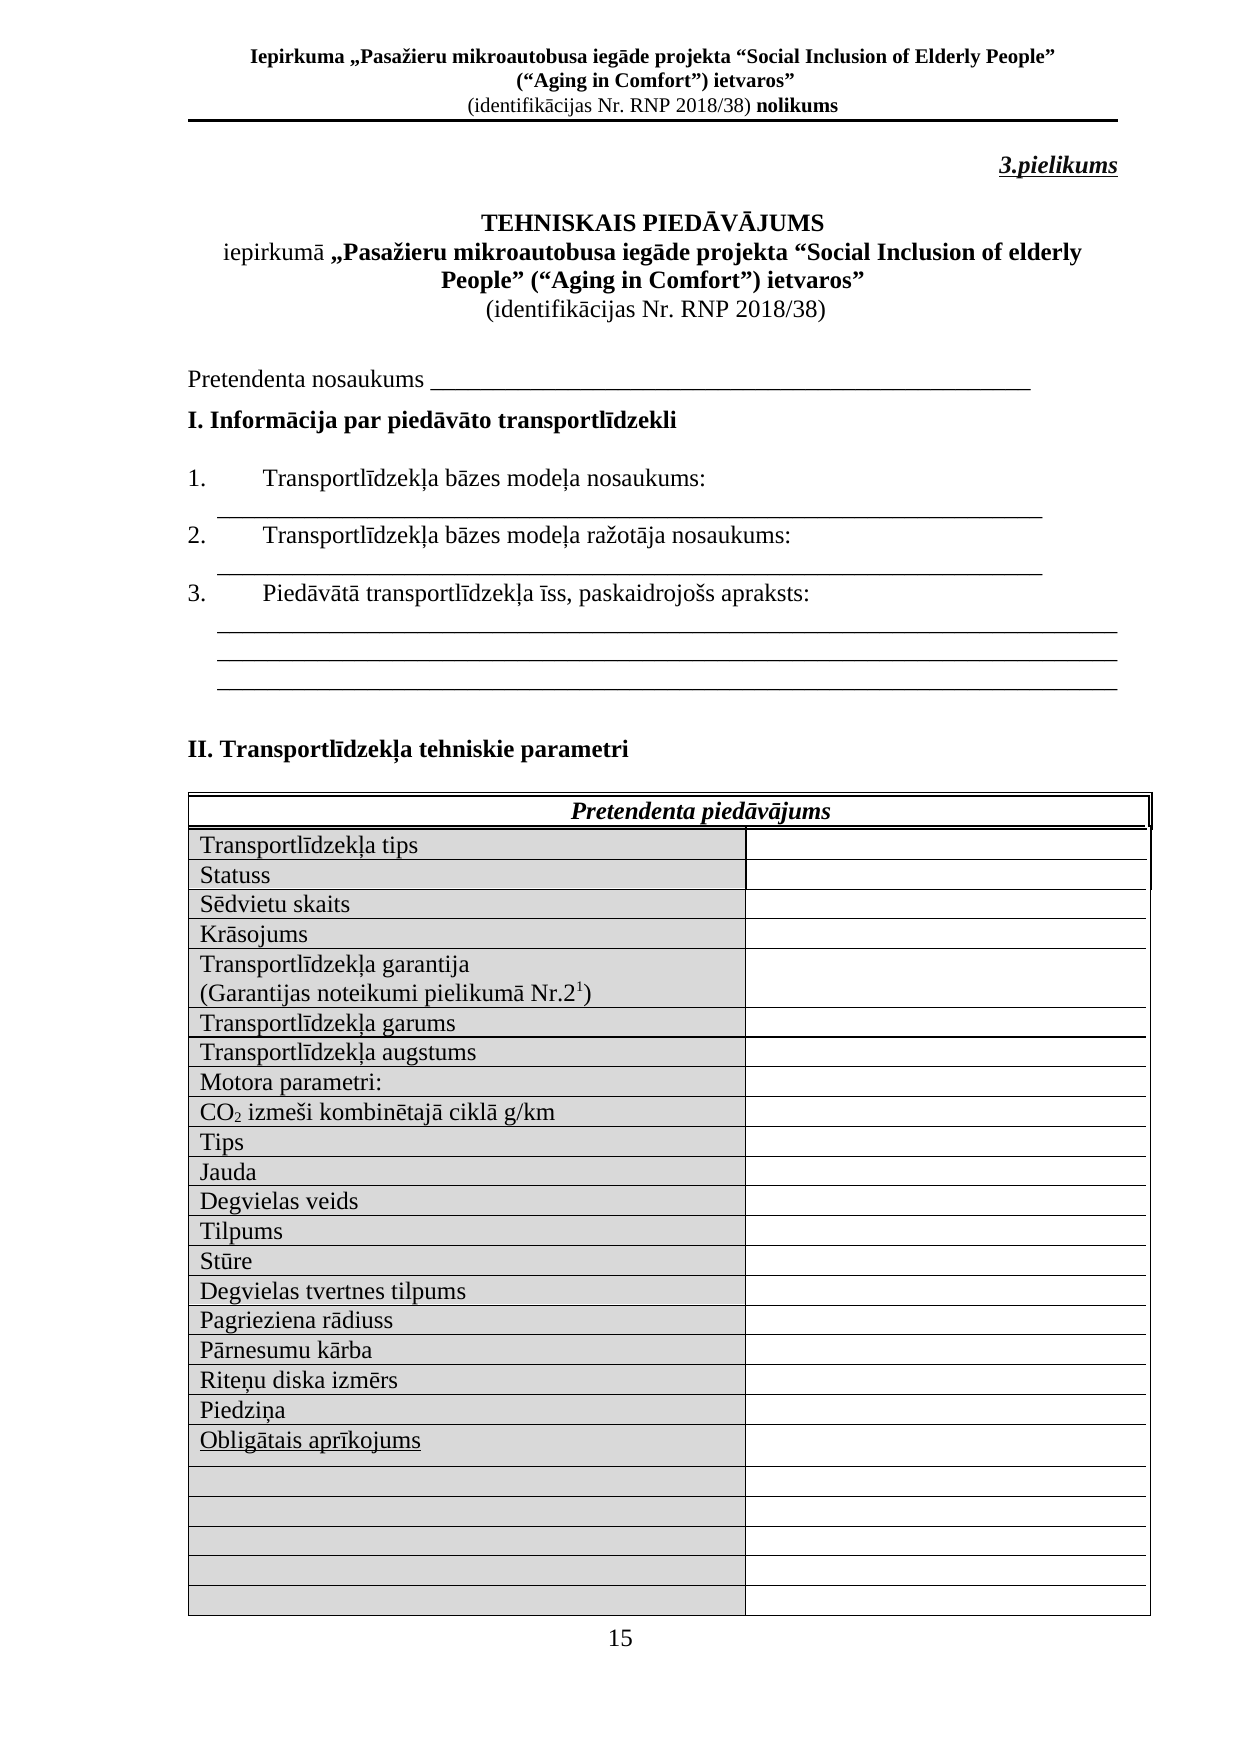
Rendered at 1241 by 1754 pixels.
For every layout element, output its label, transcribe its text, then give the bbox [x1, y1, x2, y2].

table_cell [746, 1305, 1150, 1334]
table_header Pretendenta piedāvājums [189, 797, 1148, 825]
table_cell [746, 918, 1150, 948]
table_cell Degvielas tvertnes tilpums [189, 1276, 745, 1304]
table_cell [746, 1185, 1150, 1215]
table_cell [746, 1466, 1150, 1496]
table_cell [746, 1334, 1150, 1364]
text __________________________________________________________________ [217, 549, 1118, 578]
table_cell [746, 948, 1150, 1007]
text Pretendenta nosaukums ________________________________________________ [187, 364, 1118, 393]
table_cell Tips [189, 1127, 745, 1156]
table_cell [189, 1497, 745, 1526]
table_cell Pagrieziena rādiuss [189, 1306, 745, 1334]
table_cell [746, 1526, 1150, 1555]
text 3.pielikums [187, 151, 1118, 179]
table_cell [746, 1364, 1150, 1394]
table_cell Jauda [189, 1157, 745, 1185]
table_cell CO2 izmeši kombinētajā ciklā g/km [189, 1097, 745, 1126]
table_cell Riteņu diska izmērs [189, 1365, 745, 1394]
text (identifikācijas Nr. RNP 2018/38) [187, 294, 1118, 323]
table_cell [746, 1424, 1150, 1466]
table_cell [746, 1555, 1150, 1585]
table_cell [746, 1275, 1150, 1304]
text __________________________________________________________________ [217, 492, 1118, 521]
table_cell [189, 1467, 745, 1496]
table_cell Transportlīdzekļa augstums [189, 1038, 745, 1066]
list Transportlīdzekļa bāzes modeļa ražotāja nosaukums: [187, 521, 1118, 549]
table_cell Transportlīdzekļa garantija (Garantijas noteikumi pielikumā Nr.21) [189, 949, 745, 1007]
table_cell [746, 1585, 1150, 1615]
text iepirkumā „Pasažieru mikroautobusa iegāde projekta “Social Inclusion of elderly People” (“Aging in Comfort”) ietvaros” [187, 237, 1118, 294]
table_cell Obligātais aprīkojums [189, 1425, 745, 1466]
table_cell [746, 1496, 1150, 1526]
table_cell Degvielas veids [189, 1186, 745, 1215]
list Piedāvātā transportlīdzekļa īss, paskaidrojošs apraksts: [187, 578, 1118, 607]
table_cell Krāsojums [189, 919, 745, 948]
table_cell [747, 859, 1150, 888]
table_cell [746, 1394, 1150, 1424]
subtitle TEHNISKAIS PIEDĀVĀJUMS [187, 208, 1118, 237]
table_cell [189, 1527, 745, 1555]
table_cell Pārnesumu kārba [189, 1335, 745, 1364]
table_cell Transportlīdzekļa tips [189, 830, 745, 859]
table_cell [746, 1007, 1150, 1036]
text I. Informācija par piedāvāto transportlīdzekli [187, 406, 1118, 434]
table_cell [747, 825, 1150, 859]
table_cell [189, 1586, 745, 1615]
table_cell Tilpums [189, 1216, 745, 1245]
table_cell [746, 1215, 1150, 1245]
table_cell [746, 1036, 1150, 1066]
table_cell Motora parametri: [189, 1067, 745, 1096]
table_cell Transportlīdzekļa garums [189, 1008, 745, 1036]
list Transportlīdzekļa bāzes modeļa nosaukums: [187, 463, 1118, 492]
table_cell [746, 1245, 1150, 1275]
table_cell Sēdvietu skaits [189, 890, 745, 918]
table_cell [746, 1096, 1150, 1126]
table_cell [746, 1156, 1150, 1185]
table_cell Stūre [189, 1246, 745, 1275]
text II. Transportlīdzekļa tehniskie parametri [187, 734, 1118, 763]
table_cell [189, 1556, 745, 1585]
table_cell Statuss [189, 860, 745, 888]
table_cell [746, 889, 1150, 918]
table_cell [746, 1066, 1150, 1096]
table_cell Piedziņa [189, 1395, 745, 1424]
text ________________________________________________________________________________________________________________________________________________________________________________________________________________________ [217, 607, 1118, 693]
table_cell [746, 1126, 1150, 1156]
